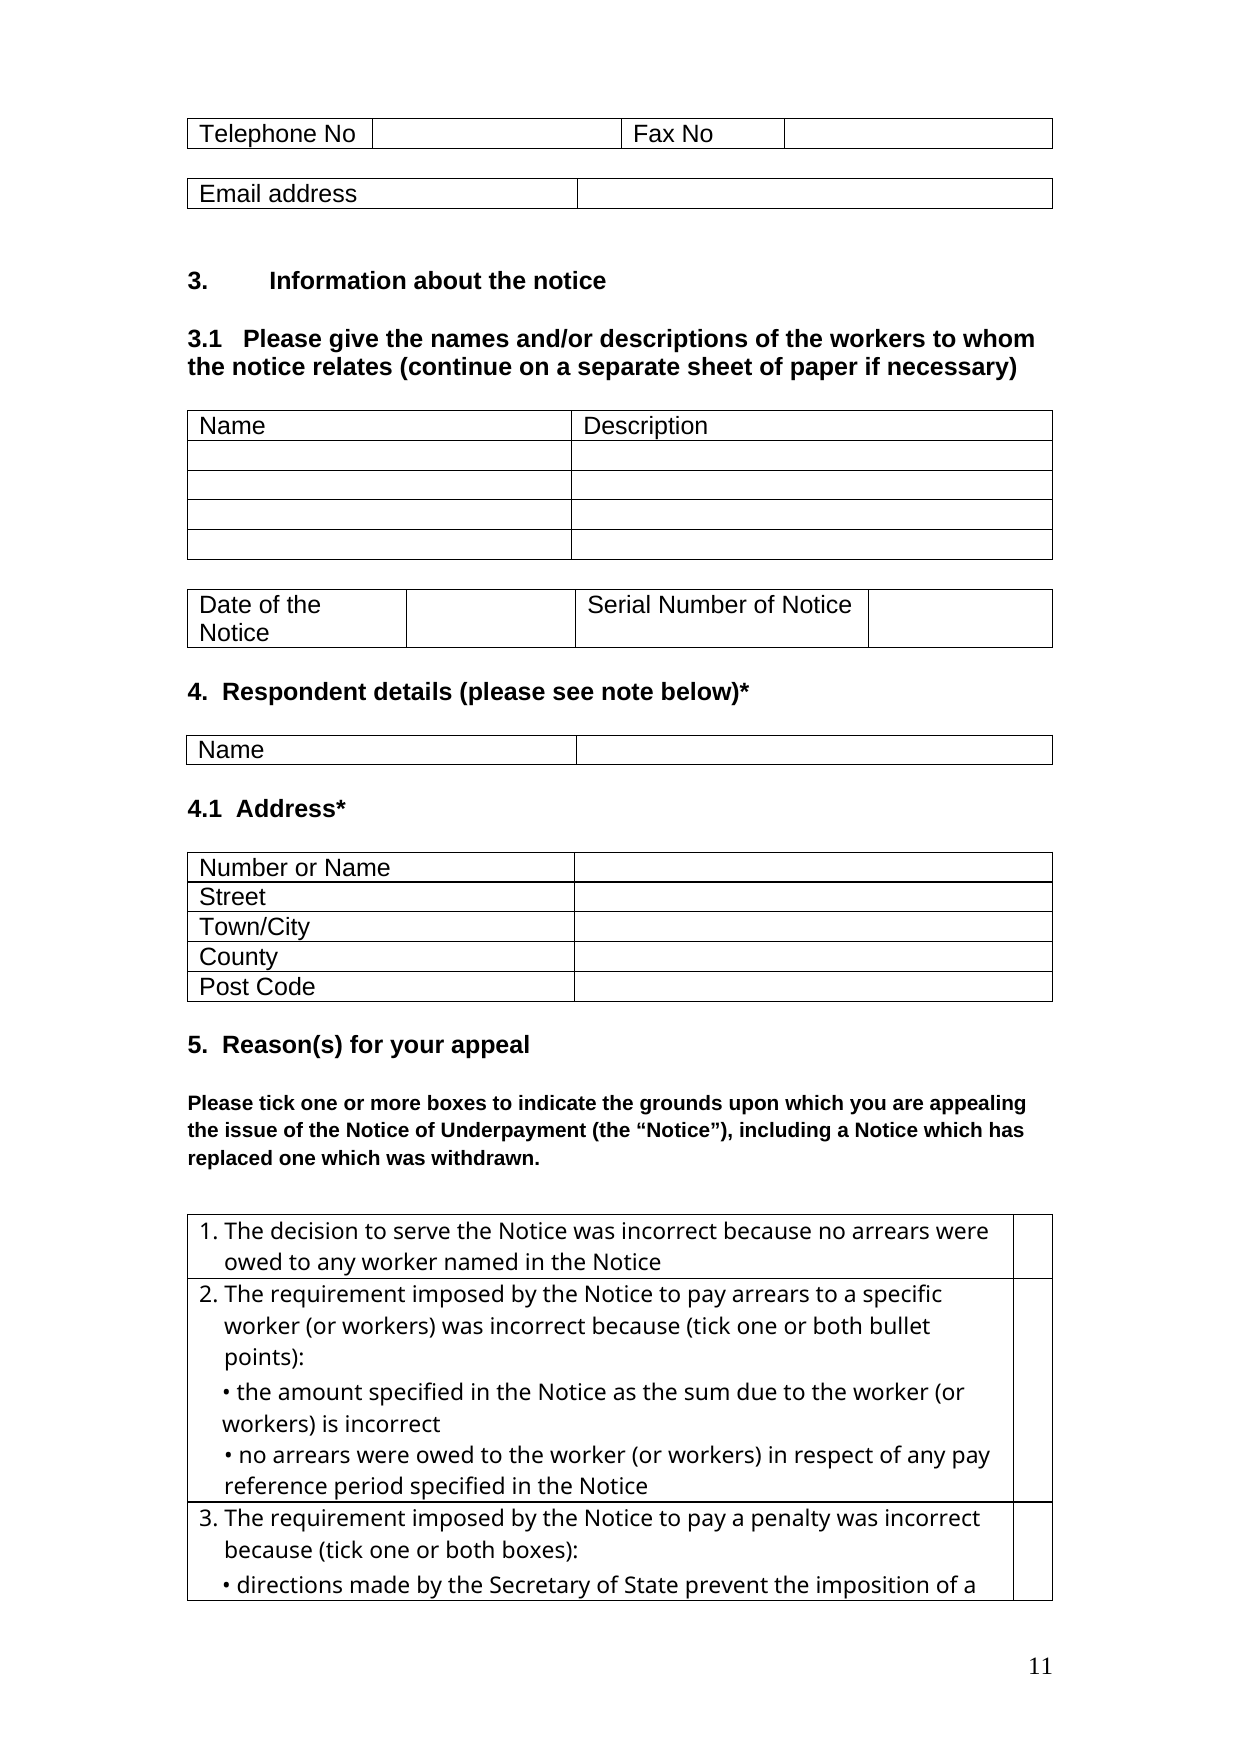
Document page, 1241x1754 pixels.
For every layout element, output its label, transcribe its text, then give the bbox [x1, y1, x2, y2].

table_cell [188, 1503, 1013, 1600]
table_header 1. The decision to serve the Notice was incorrect because no arrears were owed to any worker named in the Notice [188, 1215, 1013, 1277]
table_cell [575, 883, 1052, 911]
table_header [373, 119, 621, 148]
table_cell Town/City [188, 912, 574, 941]
table_cell [188, 530, 571, 559]
table_cell [572, 500, 1052, 529]
table_header [869, 590, 1052, 647]
text Please tick one or more boxes to indicate the grounds upon which you are appealing the issue of the Notice of Underpayment (the “Notice”), including a Notice which has replaced one which was withdrawn. [187, 1088, 1053, 1169]
table_header Number or Name [188, 853, 574, 881]
list Information about the notice [187, 266, 1053, 295]
text 5. Reason(s) for your appeal [187, 1030, 1053, 1059]
table_cell [188, 471, 571, 499]
table_cell [575, 972, 1052, 1001]
table_cell [572, 530, 1052, 559]
table_header Date of the Notice [188, 590, 406, 647]
table_cell [188, 500, 571, 529]
table_cell Post Code [188, 972, 574, 1001]
table_cell [572, 441, 1052, 469]
text 3.1 Please give the names and/or descriptions of the workers to whom the notice relates (continue on a separate sheet of paper if necessary) [187, 324, 1053, 381]
table_header Email address [188, 179, 577, 208]
table_cell [575, 912, 1052, 941]
table_header [578, 179, 1052, 208]
table_header [1014, 1215, 1052, 1277]
table_header Serial Number of Notice [576, 590, 868, 647]
table_cell [188, 441, 571, 469]
table_header [785, 119, 1052, 148]
table_cell [575, 942, 1052, 971]
table_cell [572, 471, 1052, 499]
table_header Fax No [622, 119, 784, 148]
table_cell County [188, 942, 574, 971]
text 4.1 Address* [187, 794, 1053, 823]
table_header Telephone No [188, 119, 372, 148]
table_header Name [188, 411, 571, 440]
table_header [407, 590, 575, 647]
table_header Description [572, 411, 1052, 440]
table_header Name [187, 736, 576, 764]
table_header [577, 736, 1052, 764]
table_cell Street [188, 883, 574, 911]
table_header [575, 853, 1052, 881]
table_cell [1014, 1503, 1052, 1600]
table_cell 2. The requirement imposed by the Notice to pay arrears to a specific worker (or workers) was incorrect because (tick one or both bullet points): • the amount specified in the Notice as the sum due to the worker (or workers) is incorrect • no arrears were owed to the worker (or workers) in respect of any pay reference period specified in the Notice [188, 1279, 1013, 1501]
table_cell [1014, 1279, 1052, 1501]
text 4. Respondent details (please see note below)* [187, 677, 1053, 706]
